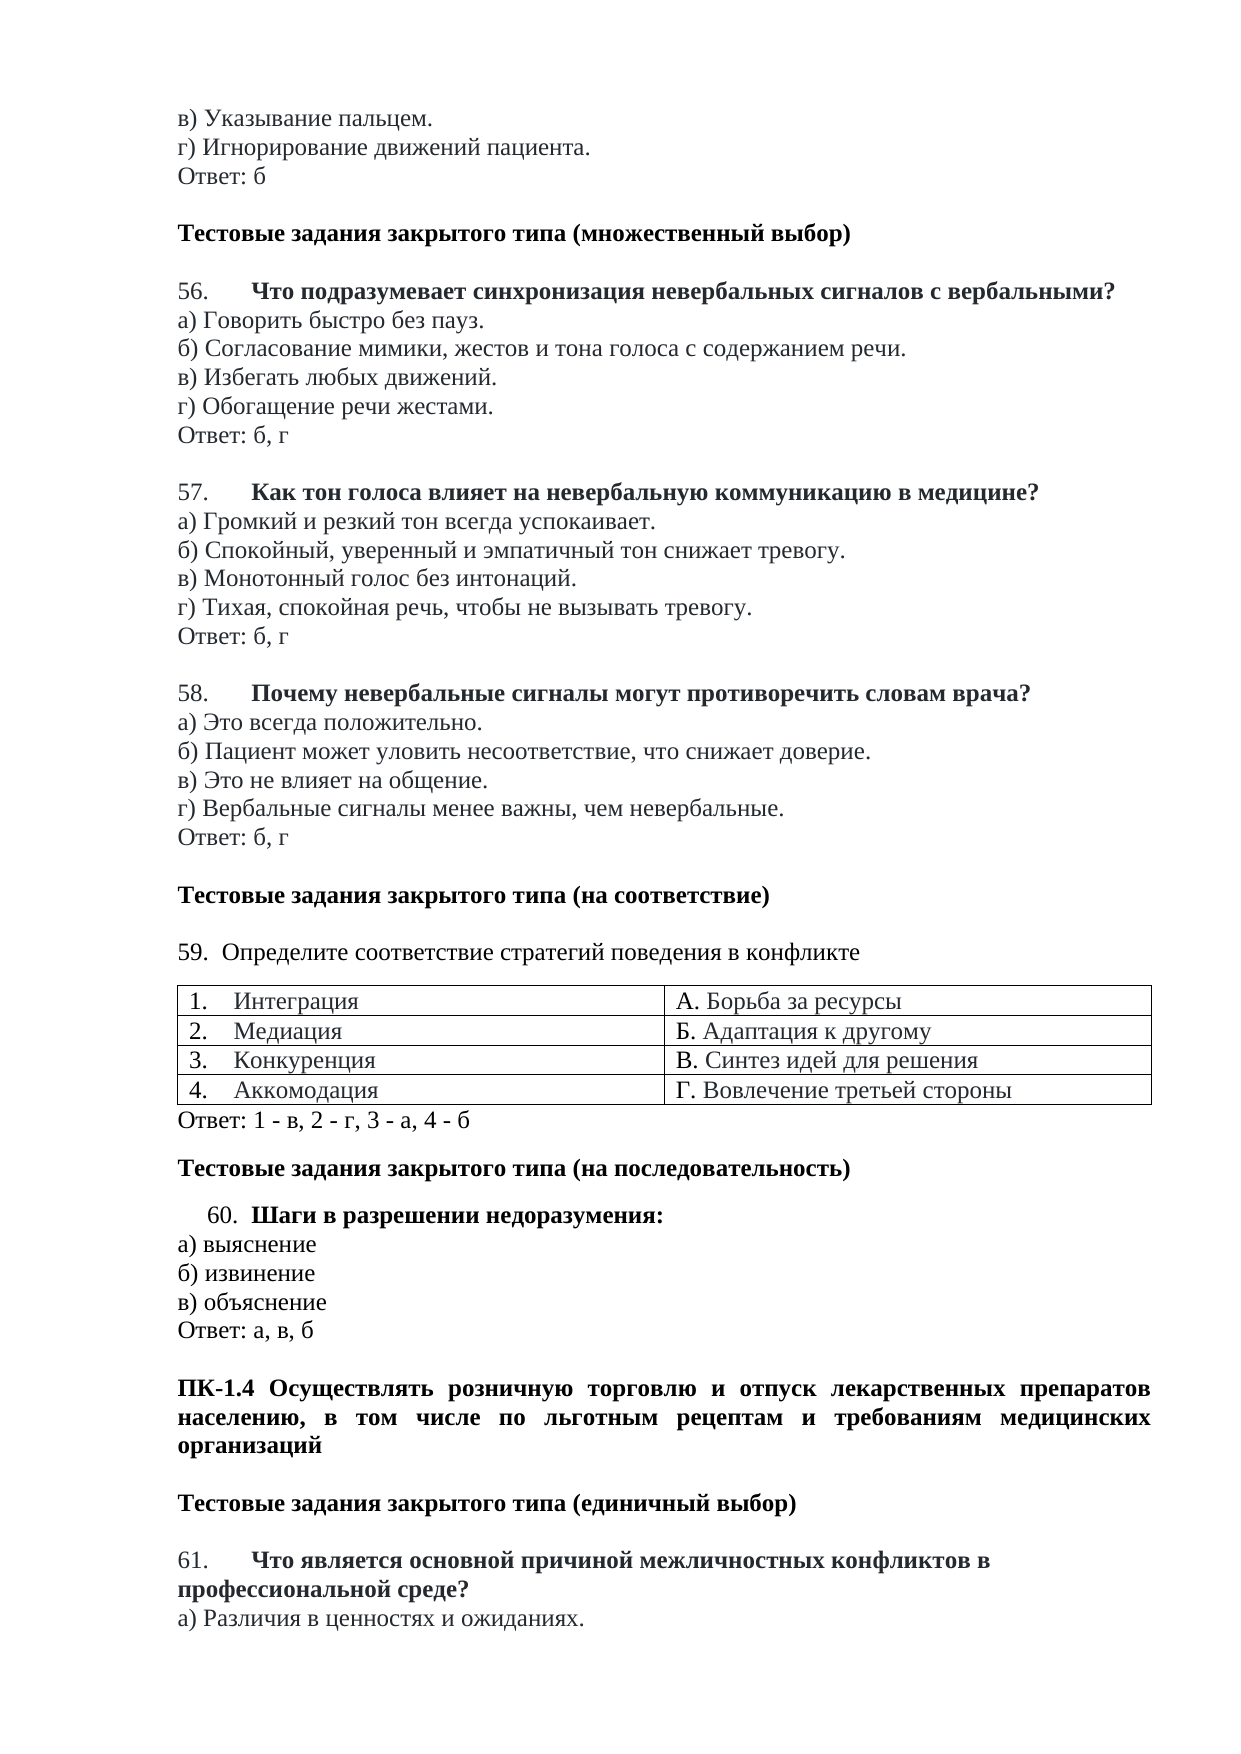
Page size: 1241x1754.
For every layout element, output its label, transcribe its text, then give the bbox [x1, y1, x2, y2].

text Ответ: 1 - в, 2 - г, 3 - а, 4 - б [177, 1105, 1152, 1134]
text Тестовые задания закрытого типа (единичный выбор) [177, 1488, 1152, 1517]
list а) выяснение [177, 1229, 1152, 1258]
list Что подразумевает синхронизация невербальных сигналов с вербальными? а) Говорить быстро без пауз. б) Согласование мимики, жестов и тона голоса с содержанием речи. в) Избегать любых движений. г) Обогащение речи жестами. [177, 276, 1152, 420]
table_cell Конкуренция [178, 1046, 664, 1074]
list Определите соответствие стратегий поведения в конфликте [177, 937, 1152, 966]
list Как тон голоса влияет на невербальную коммуникацию в медицине? а) Громкий и резкий тон всегда успокаивает. б) Спокойный, уверенный и эмпатичный тон снижает тревогу. в) Монотонный голос без интонаций. г) Тихая, спокойная речь, чтобы не вызывать тревогу. [177, 477, 1152, 621]
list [177, 103, 1152, 161]
list Почему невербальные сигналы могут противоречить словам врача? а) Это всегда положительно. б) Пациент может уловить несоответствие, что снижает доверие. в) Это не влияет на общение. г) Вербальные сигналы менее важны, чем невербальные. [177, 678, 1152, 822]
table_cell Б. Адаптация к другому [665, 1016, 1151, 1044]
text Тестовые задания закрытого типа (на последовательность) [177, 1153, 1152, 1182]
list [177, 1546, 1152, 1632]
text Ответ: б, г [177, 621, 1152, 650]
table_cell Аккомодация [178, 1075, 664, 1104]
list б) извинение [177, 1258, 1152, 1287]
text Ответ: б, г [177, 822, 1152, 851]
table_cell Г. Вовлечение третьей стороны [665, 1075, 1151, 1104]
table_cell В. Синтез идей для решения [665, 1046, 1151, 1074]
text Ответ: а, в, б [177, 1316, 1152, 1344]
text Тестовые задания закрытого типа (множественный выбор) [177, 218, 1152, 247]
text в) объяснение [177, 1287, 1152, 1316]
table_cell Медиация [178, 1016, 664, 1044]
table_header Интеграция [178, 986, 664, 1015]
table_header А. Борьба за ресурсы [665, 986, 1151, 1015]
text Тестовые задания закрытого типа (на соответствие) [177, 880, 1152, 908]
list Шаги в разрешении недоразумения: [207, 1201, 1152, 1229]
text ПК-1.4 Осуществлять розничную торговлю и отпуск лекарственных препаратов населению, в том числе по льготным рецептам и требованиям медицинских организаций [177, 1373, 1152, 1459]
text Ответ: б, г [177, 420, 1152, 448]
text Ответ: б [177, 161, 1152, 190]
